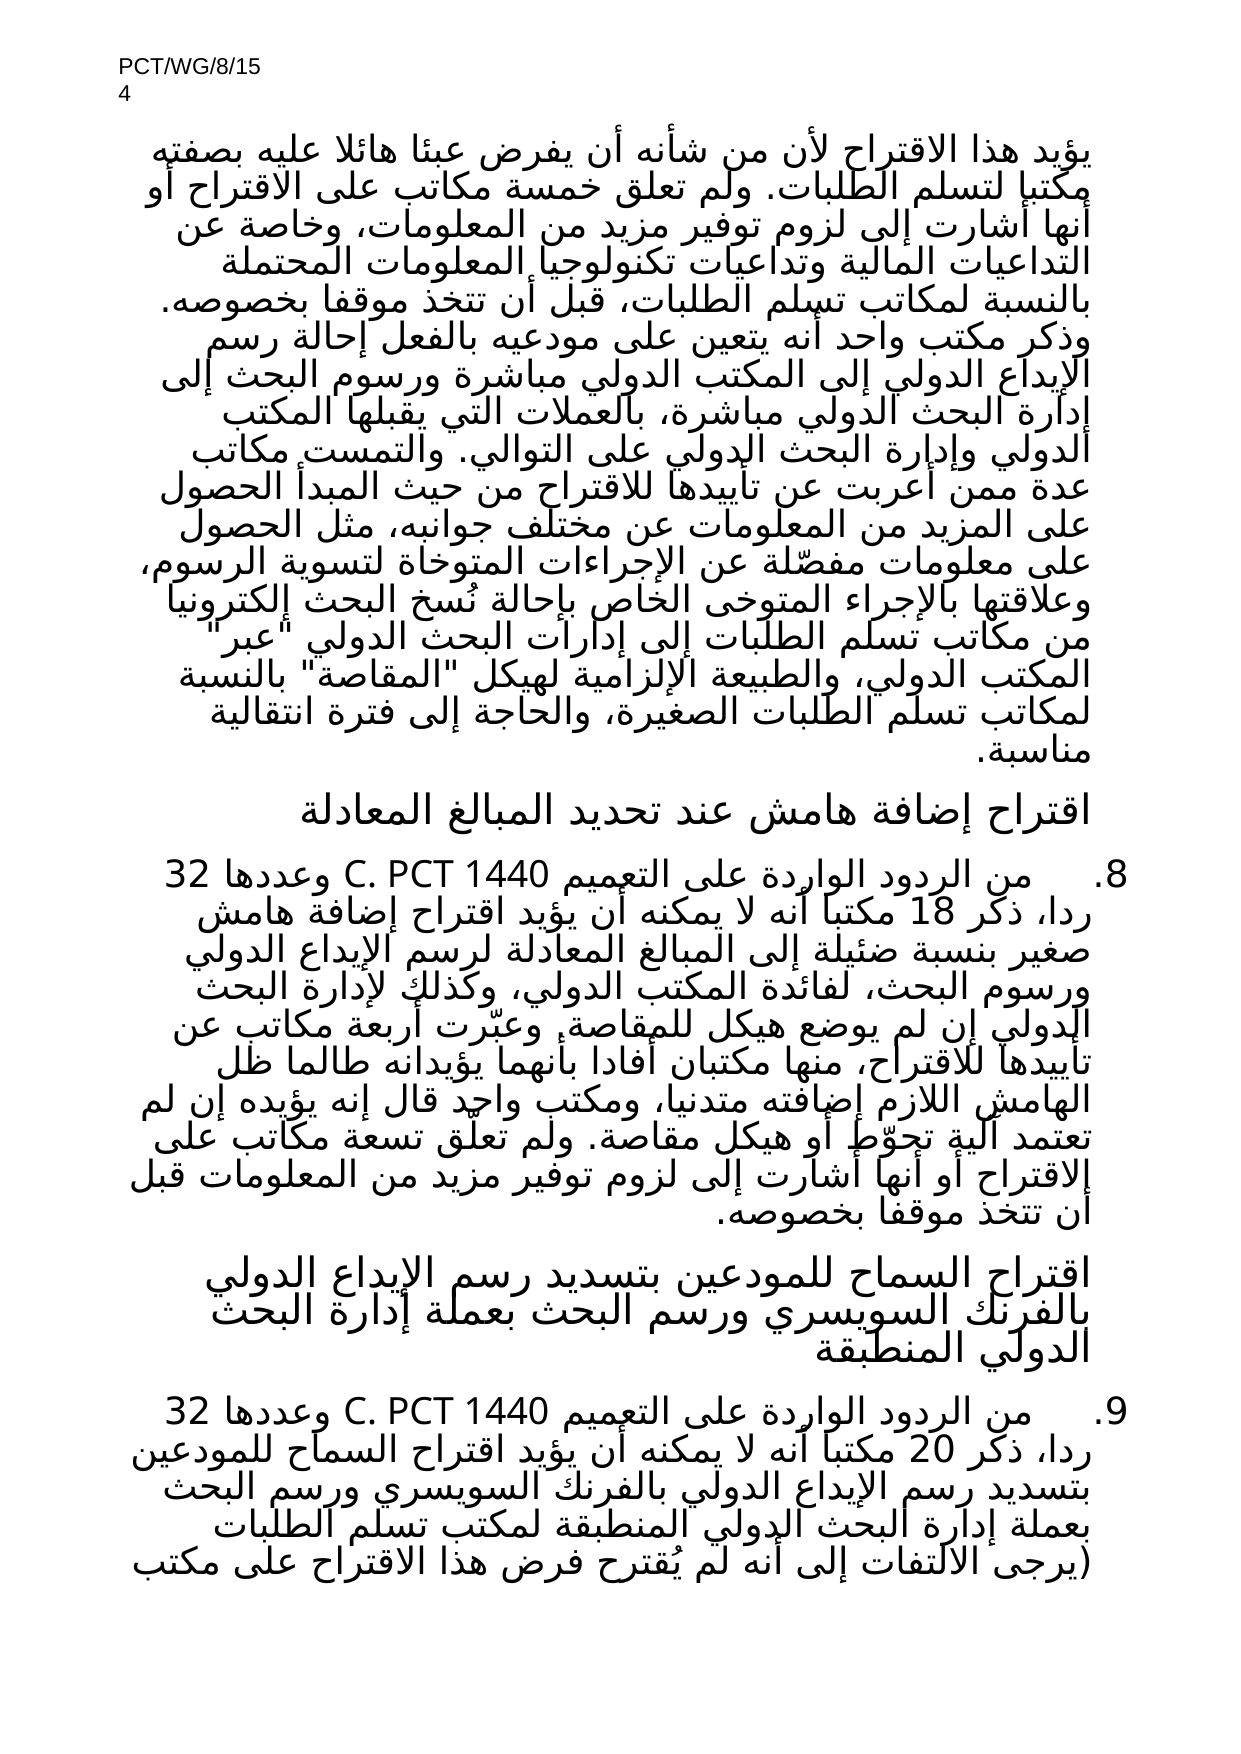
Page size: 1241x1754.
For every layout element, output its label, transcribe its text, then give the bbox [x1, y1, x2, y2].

text من الردود الواردة على التعميم C. PCT 1440 وعددها 32 ردا، ذكر 18 مكتبا أنه لا يمكنه أن يؤيد اقتراح إضافة هامش صغير بنسبة ضئيلة إلى المبالغ المعادلة لرسم الإيداع الدولي ورسوم البحث، لفائدة المكتب الدولي، وكذلك لإدارة البحث الدولي إن لم يوضع هيكل للمقاصة. وعبّرت أربعة مكاتب عن تأييدها للاقتراح، منها مكتبان أفادا بأنهما يؤيدانه طالما ظل الهامش اللازم إضافته متدنيا، ومكتب واحد قال إنه يؤيده إن لم تعتمد آلية تحوّط أو هيكل مقاصة. ولم تعلّق تسعة مكاتب على الاقتراح أو أنها أشارت إلى لزوم توفير مزيد من المعلومات قبل أن تتخذ موقفا بخصوصه. [118, 857, 1092, 1232]
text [118, 132, 1092, 770]
list اقتراح السماح للمودعين بتسديد رسم الإيداع الدولي بالفرنك السويسري ورسم البحث بعملة إدارة البحث الدولي المنطبقة [118, 1257, 1092, 1370]
list اقتراح إضافة هامش عند تحديد المبالغ المعادلة [118, 795, 474, 832]
list اقتراح إضافة هامش عند تحديد المبالغ المعادلة [453, 795, 1092, 832]
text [118, 1395, 1092, 1582]
